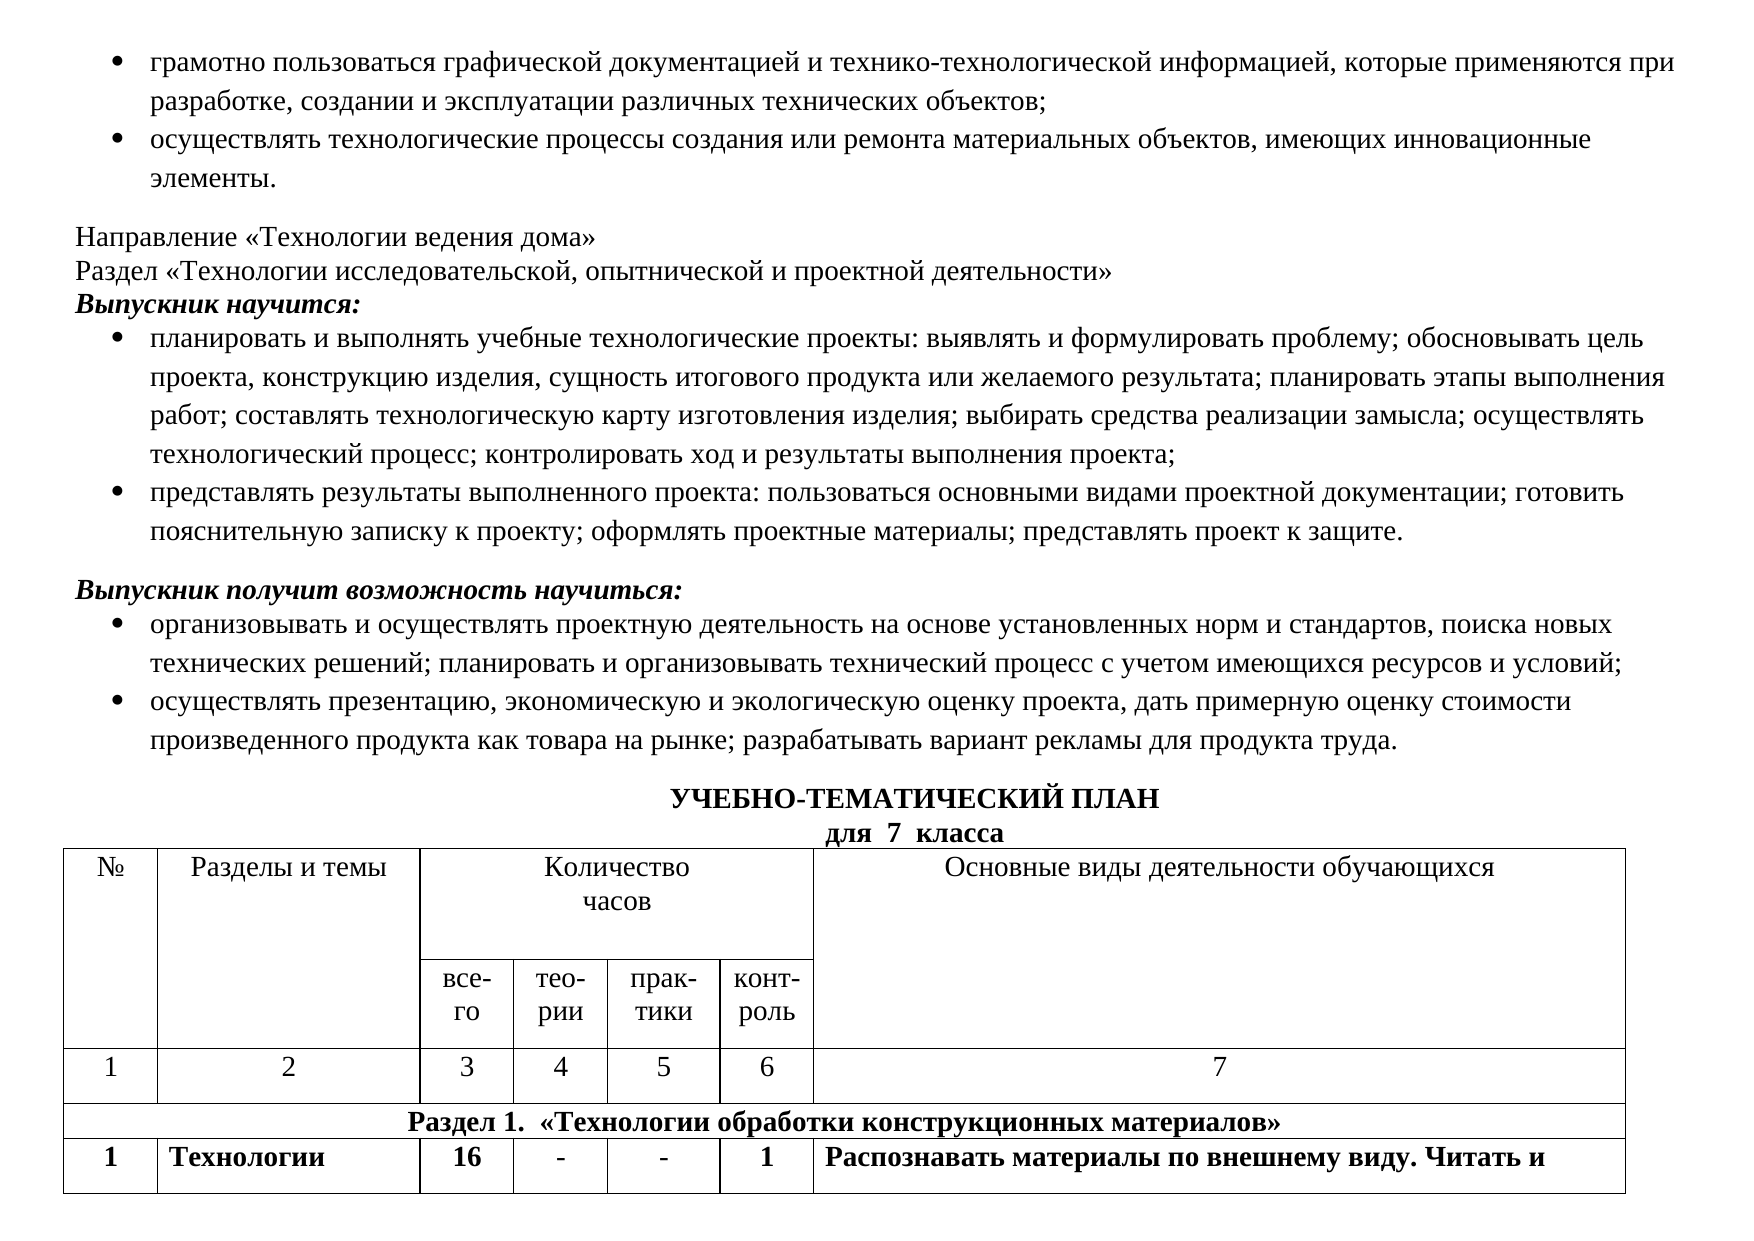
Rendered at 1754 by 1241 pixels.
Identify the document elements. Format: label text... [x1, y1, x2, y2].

table_cell - [514, 1139, 607, 1193]
table_cell конт-роль [721, 960, 813, 1048]
table_cell - [608, 1139, 719, 1193]
table_cell 5 [608, 1049, 719, 1103]
table_cell 1 [721, 1139, 813, 1193]
list представлять результаты выполненного проекта: пользоваться основными видами проектной документации; готовить пояснительную записку к проекту; оформлять проектные материалы; представлять проект к защите. [112, 474, 1679, 547]
text Выпускник научится: [75, 287, 1679, 320]
list осуществлять презентацию, экономическую и экологическую оценку проекта, дать примерную оценку стоимости произведенного продукта как товара на рынке; разрабатывать вариант рекламы для продукта труда. [112, 683, 1679, 755]
table_cell 2 [158, 1049, 419, 1103]
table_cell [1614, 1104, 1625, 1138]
text Выпускник получит возможность научиться: [75, 572, 1679, 606]
table_header Основные виды деятельности обучающихся [814, 849, 1625, 1048]
text для 7 класса [150, 815, 1679, 848]
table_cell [814, 1139, 1625, 1193]
table_header Количество часов [421, 849, 813, 959]
list осуществлять технологические процессы создания или ремонта материальных объектов, имеющих инновационные элементы. [112, 122, 1679, 194]
table_cell 6 [721, 1049, 813, 1103]
table_cell тео-рии [514, 960, 607, 1048]
list грамотно пользоваться графической документацией и технико-технологической информацией, которые применяются при разработке, создании и эксплуатации различных технических объектов; [112, 44, 1679, 117]
table_cell 4 [514, 1049, 607, 1103]
table_cell 3 [421, 1049, 513, 1103]
table_cell 7 [814, 1049, 1625, 1103]
table_header № [64, 849, 157, 1048]
text Раздел «Технологии исследовательской, опытнической и проектной деятельности» [75, 253, 1679, 287]
table_header Разделы и темы [158, 849, 419, 1048]
text Направление «Технологии ведения дома» [75, 219, 1679, 253]
list организовывать и осуществлять проектную деятельность на основе установленных норм и стандартов, поиска новых технических решений; планировать и организовывать технический процесс с учетом имеющихся ресурсов и условий; [112, 606, 1679, 678]
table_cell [158, 1139, 419, 1193]
table_cell 1 [64, 1049, 157, 1103]
table_cell 1 [64, 1139, 157, 1193]
table_cell прак-тики [608, 960, 719, 1048]
table_cell все-го [421, 960, 513, 1048]
table_cell 16 [421, 1139, 513, 1193]
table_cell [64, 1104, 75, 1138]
text УЧЕБНО-ТЕМАТИЧЕСКИЙ ПЛАН [150, 781, 1679, 815]
list планировать и выполнять учебные технологические проекты: выявлять и формулировать проблему; обосновывать цель проекта, конструкцию изделия, сущность итогового продукта или желаемого результата; планировать этапы выполнения работ; составлять технологическую карту изготовления изделия; выбирать средства реализации замысла; осуществлять технологический процесс; контролировать ход и результаты выполнения проекта; [112, 320, 1679, 469]
